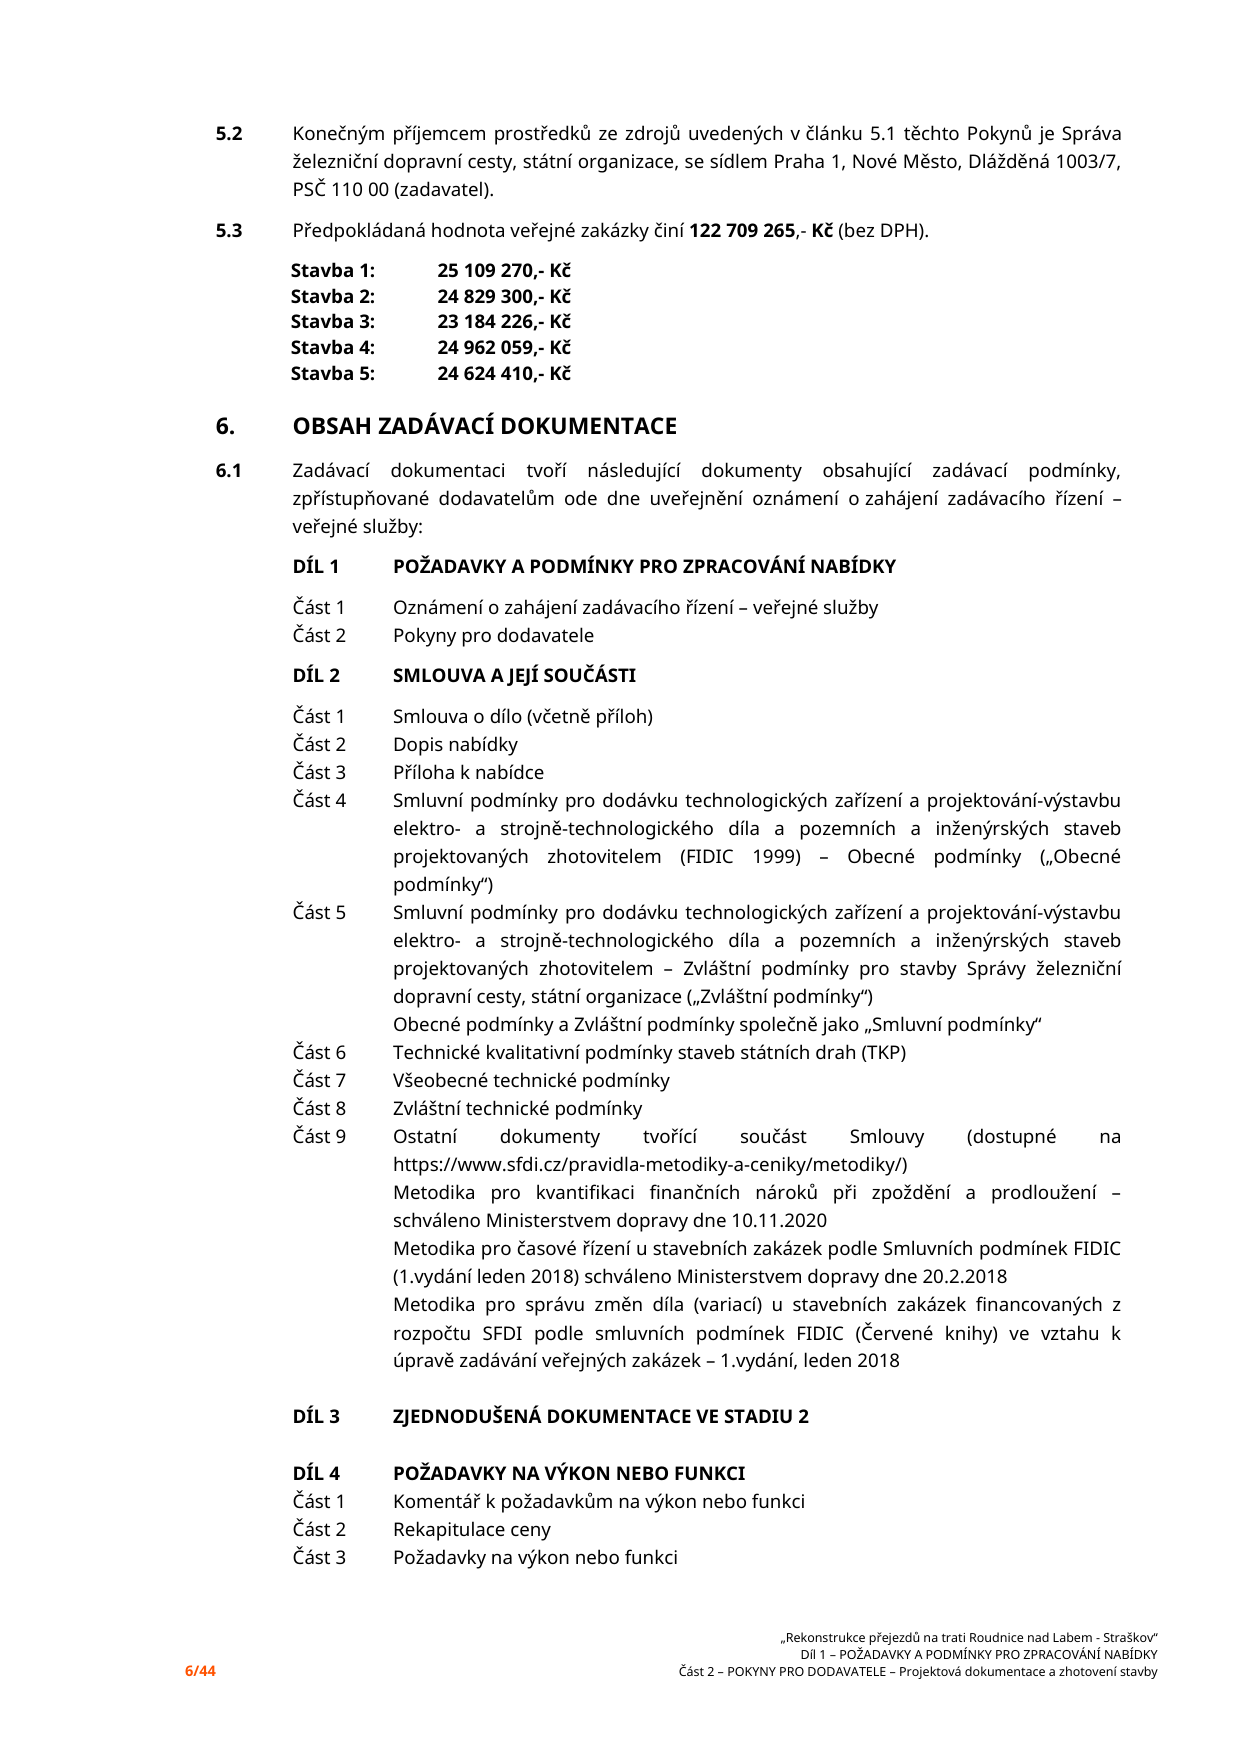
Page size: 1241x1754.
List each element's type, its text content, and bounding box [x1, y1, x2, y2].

text Stavba 1: 25 109 270,- Kč [291, 258, 1122, 283]
text Konečným příjemcem prostředků ze zdrojů uvedených v článku 5.1 těchto Pokynů je Správa železniční dopravní cesty, státní organizace, se sídlem Praha 1, Nové Město, Dlážděná 1003/7, PSČ 110 00 (zadavatel). [216, 121, 1122, 202]
text Část 2 Dopis nabídky [292, 731, 1122, 757]
text Zadávací dokumentaci tvoří následující dokumenty obsahující zadávací podmínky, zpřístupňované dodavatelům ode dne uveřejnění oznámení o zahájení zadávacího řízení – veřejné služby: [216, 457, 1122, 539]
text OBSAH ZADÁVACÍ DOKUMENTACE [216, 410, 1122, 442]
text Stavba 3: 23 184 226,- Kč [291, 309, 1122, 334]
text Část 5 Smluvní podmínky pro dodávku technologických zařízení a projektování-výstavbu elektro- a strojně-technologického díla a pozemních a inženýrských staveb projektovaných zhotovitelem – Zvláštní podmínky pro stavby Správy železniční dopravní cesty, státní organizace („Zvláštní podmínky“) [292, 899, 1122, 1009]
text Obecné podmínky a Zvláštní podmínky společně jako „Smluvní podmínky“ [292, 1012, 1122, 1037]
text Stavba 4: 24 962 059,- Kč [291, 334, 1122, 360]
text DÍL 1 POŽADAVKY A PODMÍNKY PRO ZPRACOVÁNÍ NABÍDKY [292, 554, 1122, 579]
text Část 6 Technické kvalitativní podmínky staveb státních drah (TKP) [292, 1039, 1122, 1065]
text Předpokládaná hodnota veřejné zakázky činí 122 709 265,- Kč (bez DPH). [216, 217, 1122, 243]
text Část 4 Smluvní podmínky pro dodávku technologických zařízení a projektování-výstavbu elektro- a strojně-technologického díla a pozemních a inženýrských staveb projektovaných zhotovitelem (FIDIC 1999) – Obecné podmínky („Obecné podmínky“) [292, 787, 1122, 897]
text Stavba 2: 24 829 300,- Kč [291, 283, 1122, 309]
text Část 1 Komentář k požadavkům na výkon nebo funkci [292, 1488, 1122, 1513]
text Část 7 Všeobecné technické podmínky [292, 1068, 1122, 1093]
text Část 3 Příloha k nabídce [292, 759, 1122, 785]
text Část 8 Zvláštní technické podmínky [292, 1096, 1122, 1121]
text Část 3 Požadavky na výkon nebo funkci [292, 1544, 1122, 1569]
text Metodika pro kvantifikaci finančních nároků při zpoždění a prodloužení – schváleno Ministerstvem dopravy dne 10.11.2020 [292, 1180, 1122, 1233]
text DÍL 4 POŽADAVKY NA VÝKON NEBO FUNKCI [292, 1460, 1122, 1485]
text Část 1 Oznámení o zahájení zadávacího řízení – veřejné služby [292, 594, 1122, 620]
text Metodika pro správu změn díla (variací) u stavebních zakázek financovaných z rozpočtu SFDI podle smluvních podmínek FIDIC (Červené knihy) ve vztahu k úpravě zadávání veřejných zakázek – 1.vydání, leden 2018 [292, 1292, 1122, 1373]
text Část 2 Pokyny pro dodavatele [292, 622, 1122, 648]
text Metodika pro časové řízení u stavebních zakázek podle Smluvních podmínek FIDIC (1.vydání leden 2018) schváleno Ministerstvem dopravy dne 20.2.2018 [292, 1236, 1122, 1289]
text DÍL 2 SMLOUVA A JEJÍ SOUČÁSTI [292, 663, 1122, 688]
text Část 9 Ostatní dokumenty tvořící součást Smlouvy (dostupné na https://www.sfdi.cz/pravidla-metodiky-a-ceniky/metodiky/) [292, 1124, 1122, 1177]
text Část 2 Rekapitulace ceny [292, 1516, 1122, 1541]
text Stavba 5: 24 624 410,- Kč [291, 360, 1122, 385]
text Část 1 Smlouva o dílo (včetně příloh) [292, 703, 1122, 729]
text DÍL 3 ZJEDNODUŠENÁ DOKUMENTACE VE STADIU 2 [292, 1404, 1122, 1429]
